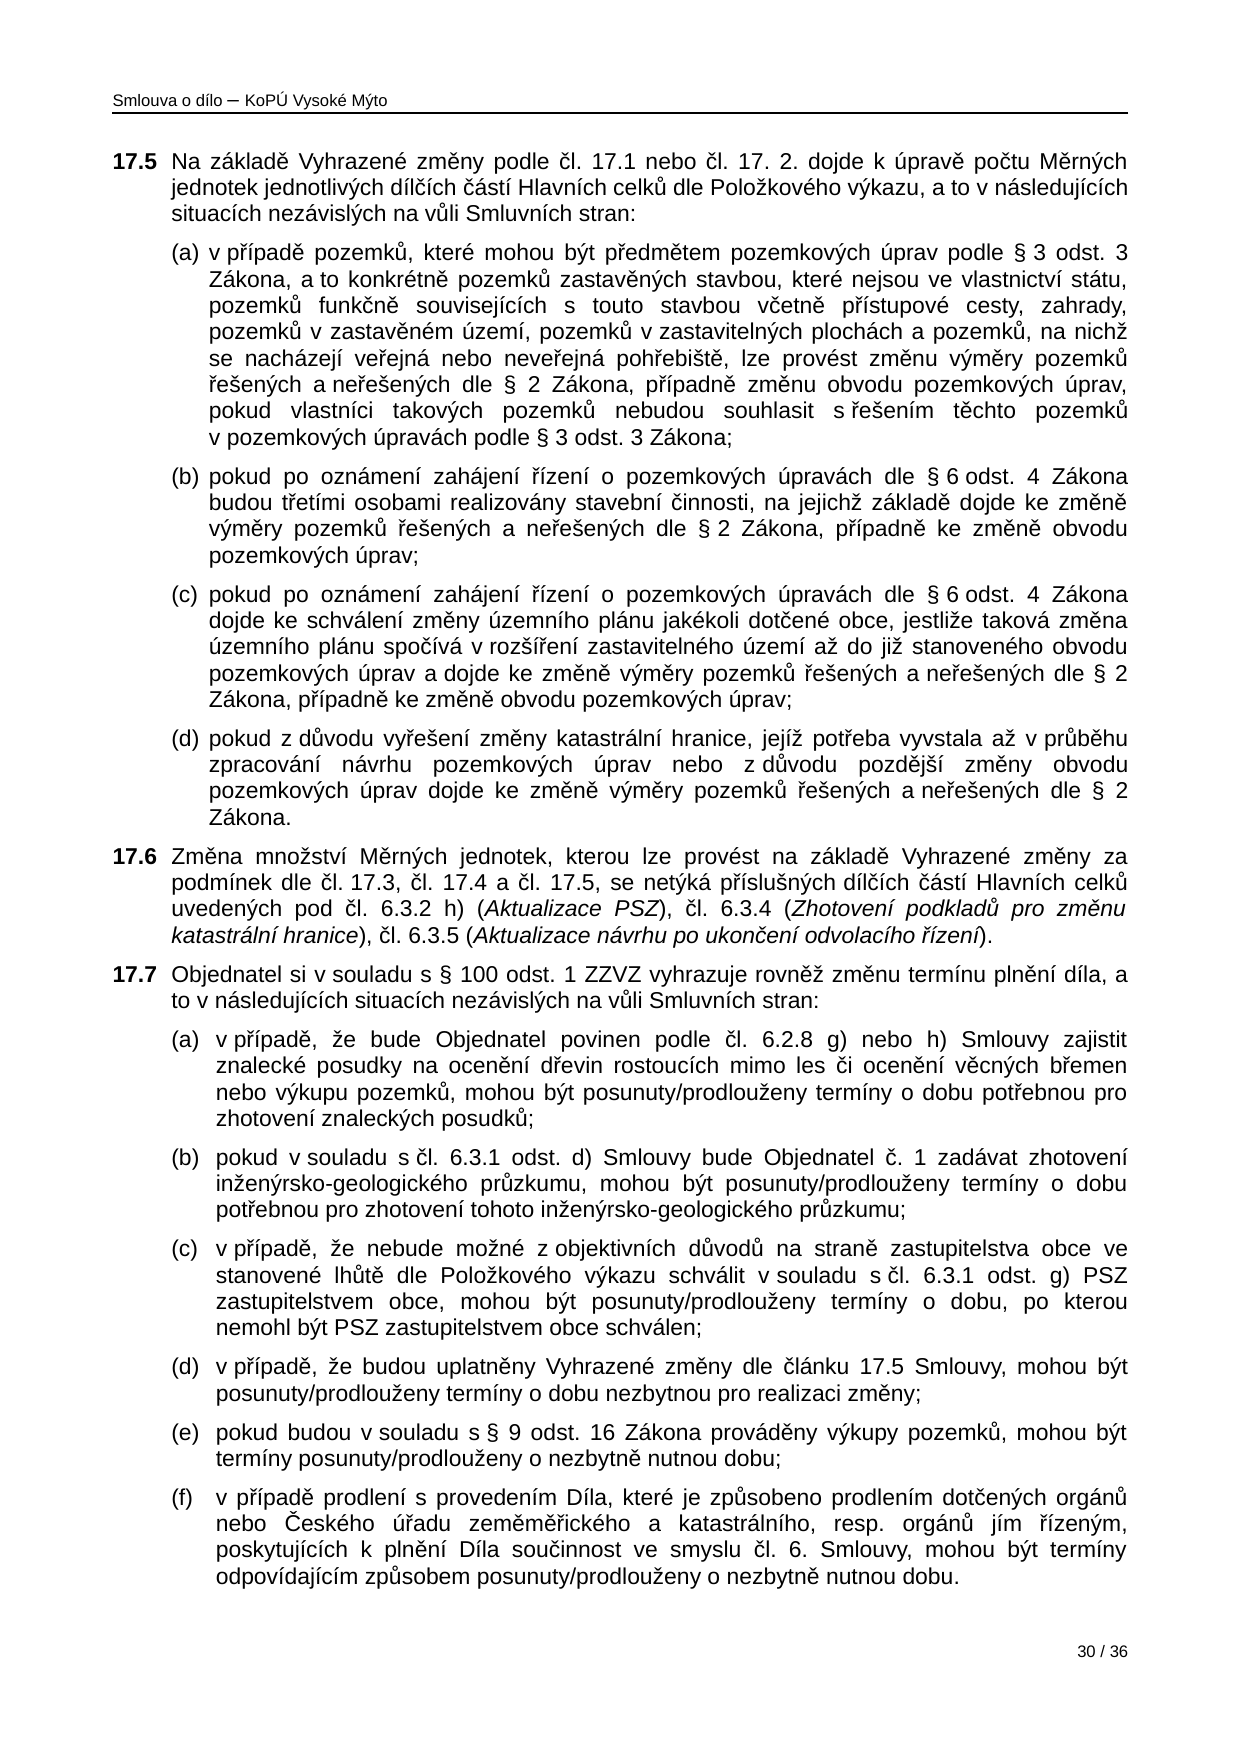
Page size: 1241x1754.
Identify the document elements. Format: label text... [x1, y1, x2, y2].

list pokud v souladu s čl. 6.3.1 odst. d) Smlouvy bude Objednatel č. 1 zadávat zhotovení inženýrsko-geologického průzkumu, mohou být posunuty/prodlouženy termíny o dobu potřebnou pro zhotovení tohoto inženýrsko-geologického průzkumu; [171, 1144, 1128, 1223]
text Objednatel si v souladu s § 100 odst. 1 ZZVZ vyhrazuje rovněž změnu termínu plnění díla, a to v následujících situacích nezávislých na vůli Smluvních stran: [112, 961, 1128, 1013]
list pokud z důvodu vyřešení změny katastrální hranice, jejíž potřeba vyvstala až v průběhu zpracování návrhu pozemkových úprav nebo z důvodu pozdější změny obvodu pozemkových úprav dojde ke změně výměry pozemků řešených a neřešených dle § 2 Zákona. [171, 725, 1128, 830]
list v případě, že nebude možné z objektivních důvodů na straně zastupitelstva obce ve stanovené lhůtě dle Položkového výkazu schválit v souladu s čl. 6.3.1 odst. g) PSZ zastupitelstvem obce, mohou být posunuty/prodlouženy termíny o dobu, po kterou nemohl být PSZ zastupitelstvem obce schválen; [171, 1235, 1128, 1341]
text Na základě Vyhrazené změny podle čl. 17.1 nebo čl. 17. 2. dojde k úpravě počtu Měrných jednotek jednotlivých dílčích částí Hlavních celků dle Položkového výkazu, a to v následujících situacích nezávislých na vůli Smluvních stran: [112, 148, 1128, 227]
list pokud po oznámení zahájení řízení o pozemkových úpravách dle § 6 odst. 4 Zákona budou třetími osobami realizovány stavební činnosti, na jejichž základě dojde ke změně výměry pozemků řešených a neřešených dle § 2 Zákona, případně ke změně obvodu pozemkových úprav; [171, 463, 1128, 568]
list v případě, že budou uplatněny Vyhrazené změny dle článku 17.5 Smlouvy, mohou být posunuty/prodlouženy termíny o dobu nezbytnou pro realizaci změny; [171, 1353, 1128, 1406]
text Změna množství Měrných jednotek, kterou lze provést na základě Vyhrazené změny za podmínek dle čl. 17.3, čl. 17.4 a čl. 17.5, se netýká příslušných dílčích částí Hlavních celků uvedených pod čl. 6.3.2 h) (Aktualizace PSZ), čl. 6.3.4 (Zhotovení podkladů pro změnu katastrální hranice), čl. 6.3.5 (Aktualizace návrhu po ukončení odvolacího řízení). [112, 843, 1128, 948]
list v případě prodlení s provedením Díla, které je způsobeno prodlením dotčených orgánů nebo Českého úřadu zeměměřického a katastrálního, resp. orgánů jím řízeným, poskytujících k plnění Díla součinnost ve smyslu čl. 6. Smlouvy, mohou být termíny odpovídajícím způsobem posunuty/prodlouženy o nezbytně nutnou dobu. [171, 1484, 1128, 1589]
list pokud budou v souladu s § 9 odst. 16 Zákona prováděny výkupy pozemků, mohou být termíny posunuty/prodlouženy o nezbytně nutnou dobu; [171, 1418, 1128, 1471]
list v případě pozemků, které mohou být předmětem pozemkových úprav podle § 3 odst. 3 Zákona, a to konkrétně pozemků zastavěných stavbou, které nejsou ve vlastnictví státu, pozemků funkčně souvisejících s touto stavbou včetně přístupové cesty, zahrady, pozemků v zastavěném území, pozemků v zastavitelných plochách a pozemků, na nichž se nacházejí veřejná nebo neveřejná pohřebiště, lze provést změnu výměry pozemků řešených a neřešených dle § 2 Zákona, případně změnu obvodu pozemkových úprav, pokud vlastníci takových pozemků nebudou souhlasit s řešením těchto pozemků v pozemkových úpravách podle § 3 odst. 3 Zákona; [171, 239, 1128, 450]
list v případě, že bude Objednatel povinen podle čl. 6.2.8 g) nebo h) Smlouvy zajistit znalecké posudky na ocenění dřevin rostoucích mimo les či ocenění věcných břemen nebo výkupu pozemků, mohou být posunuty/prodlouženy termíny o dobu potřebnou pro zhotovení znaleckých posudků; [171, 1026, 1128, 1131]
list pokud po oznámení zahájení řízení o pozemkových úpravách dle § 6 odst. 4 Zákona dojde ke schválení změny územního plánu jakékoli dotčené obce, jestliže taková změna územního plánu spočívá v rozšíření zastavitelného území až do již stanoveného obvodu pozemkových úprav a dojde ke změně výměry pozemků řešených a neřešených dle § 2 Zákona, případně ke změně obvodu pozemkových úprav; [171, 581, 1128, 712]
